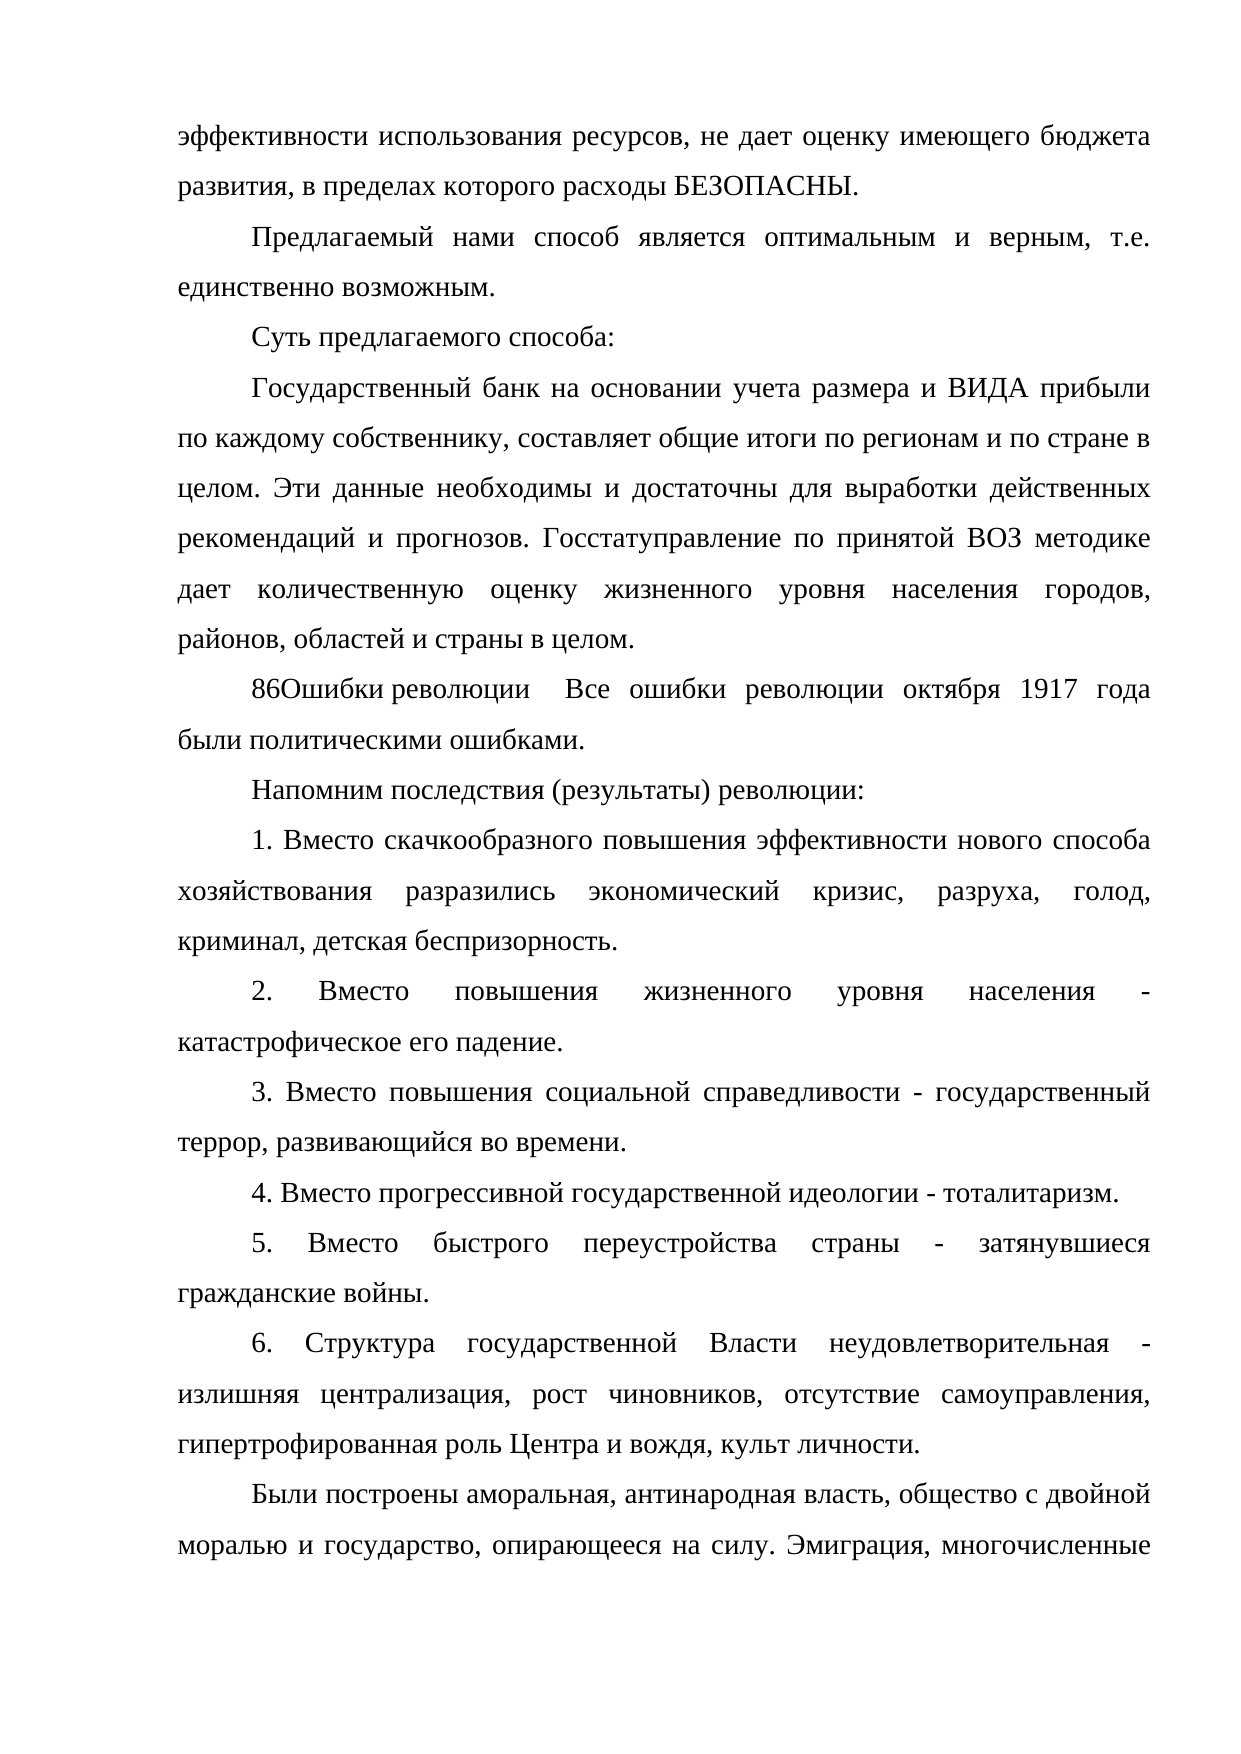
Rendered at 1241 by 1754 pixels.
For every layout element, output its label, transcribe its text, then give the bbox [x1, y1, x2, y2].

text 3. Вместо повышения социальной справедливости - государственный террор, развивающийся во времени. [177, 1074, 1152, 1158]
text 2. Вместо повышения жизненного уровня населения - катастрофическое его падение. [177, 973, 1152, 1057]
text 5. Вместо быстрого переустройства страны - затянувшиеся гражданские войны. [177, 1225, 1152, 1309]
text Напомним последствия (результаты) революции: [177, 772, 1152, 806]
text Предлагаемый нами способ является оптимальным и верным, т.е. единственно возможным. [177, 219, 1152, 303]
text 4. Вместо прогрессивной государственной идеологии - тоталитаризм. [177, 1175, 1152, 1208]
text 6. Структура государственной Власти неудовлетворительная - излишняя централизация, рост чиновников, отсутствие самоуправления, гипертрофированная роль Центра и вождя, культ личности. [177, 1326, 1152, 1460]
text 86Ошибки революции Все ошибки революции октября 1917 года были политическими ошибками. [177, 672, 1152, 755]
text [177, 1477, 1152, 1560]
text Суть предлагаемого способа: [177, 319, 1152, 353]
text 1. Вместо скачкообразного повышения эффективности нового способа хозяйствования разразились экономический кризис, разруха, голод, криминал, детская беспризорность. [177, 822, 1152, 957]
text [177, 118, 1152, 202]
text Государственный банк на основании учета размера и ВИДА прибыли по каждому собственнику, составляет общие итоги по регионам и по стране в целом. Эти данные необходимы и достаточны для выработки действенных рекомендаций и прогнозов. Госстатуправление по принятой ВОЗ методике дает количественную оценку жизненного уровня населения городов, районов, областей и страны в целом. [177, 370, 1152, 655]
